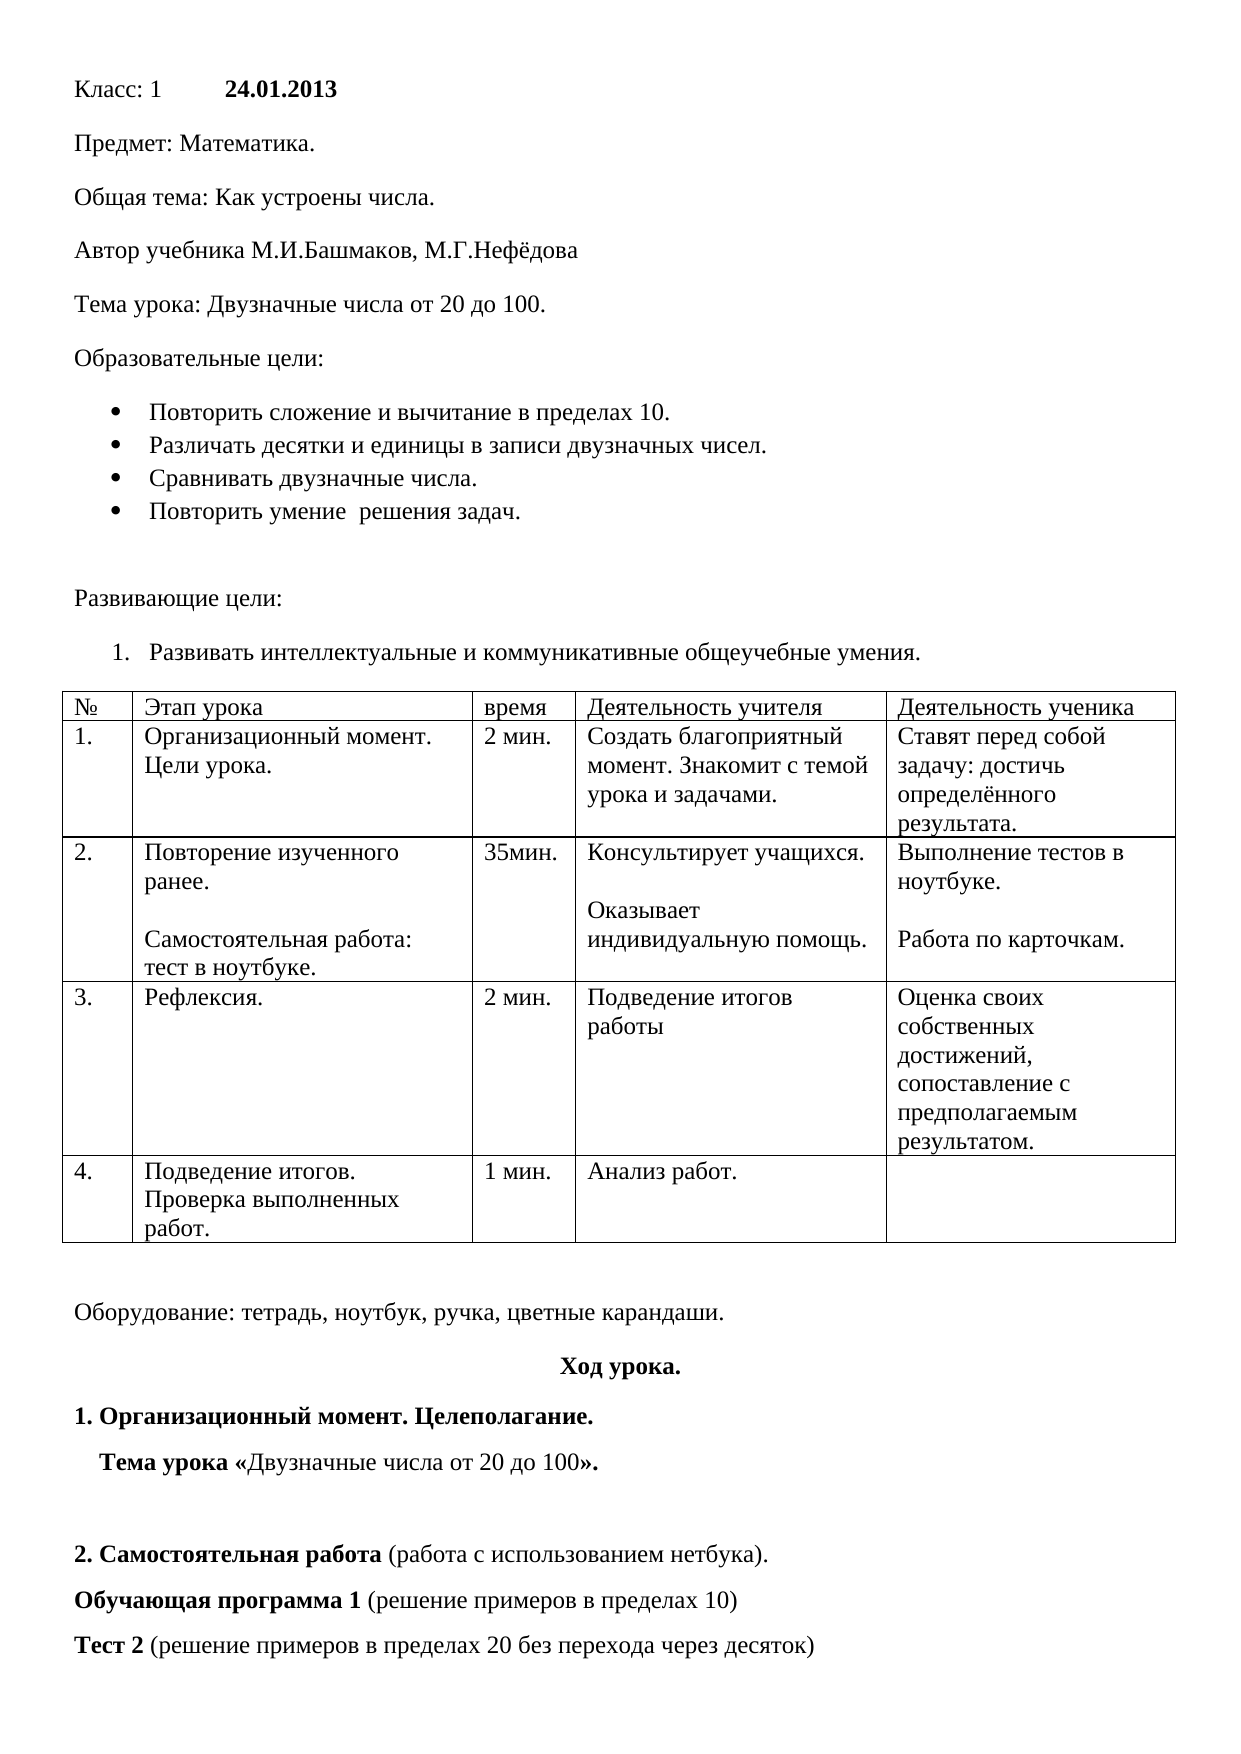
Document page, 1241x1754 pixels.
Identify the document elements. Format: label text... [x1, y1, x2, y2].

text Предмет: Математика. [74, 128, 1167, 156]
text Тема урока «Двузначные числа от 20 до 100». [74, 1451, 1167, 1476]
table_cell Повторение изученного ранее. Самостоятельная работа: тест в ноутбуке. [133, 838, 472, 981]
table_cell 4. [63, 1156, 132, 1242]
table_header № [63, 692, 132, 720]
text Ход урока. [74, 1351, 1167, 1379]
table_cell 2. [63, 838, 132, 981]
table_cell Оценка своих собственных достижений, сопоставление с предполагаемым результатом. [887, 982, 1175, 1155]
table_cell Рефлексия. [133, 982, 472, 1155]
list Различать десятки и единицы в записи двузначных чисел. [111, 430, 1167, 459]
table_cell Консультирует учащихся. Оказывает индивидуальную помощь. [576, 838, 886, 981]
table_header время [473, 692, 575, 720]
text Оборудование: тетрадь, ноутбук, ручка, цветные карандаши. [74, 1297, 1167, 1326]
table_cell Выполнение тестов в ноутбуке. Работа по карточкам. [887, 838, 1175, 981]
table_cell Анализ работ. [576, 1156, 886, 1242]
table_cell Подведение итогов. Проверка выполненных работ. [133, 1156, 472, 1242]
list Развивать интеллектуальные и коммуникативные общеучебные умения. [111, 637, 1167, 666]
text Развивающие цели: [74, 583, 1167, 612]
list Сравнивать двузначные числа. [111, 463, 1167, 492]
list Повторить сложение и вычитание в пределах 10. [111, 397, 1167, 426]
table_cell 3. [63, 982, 132, 1155]
table_cell 1 мин. [473, 1156, 575, 1242]
table_header Деятельность учителя [576, 692, 886, 720]
text Тема урока: Двузначные числа от 20 до 100. [74, 289, 1167, 318]
table_cell Ставят перед собой задачу: достичь определённого результата. [887, 721, 1175, 836]
table_cell 2 мин. [473, 721, 575, 836]
text Тест 2 (решение примеров в пределах 20 без перехода через десяток) [74, 1634, 1167, 1659]
table_cell 2 мин. [473, 982, 575, 1155]
table_header Этап урока [133, 692, 472, 720]
table_cell 35мин. [473, 838, 575, 981]
text Общая тема: Как устроены числа. [74, 182, 1167, 210]
table_cell Подведение итогов работы [576, 982, 886, 1155]
table_cell Организационный момент. Цели урока. [133, 721, 472, 836]
text 1. Организационный момент. Целеполагание. [74, 1405, 1167, 1430]
table_cell 1. [63, 721, 132, 836]
text Обучающая программа 1 (решение примеров в пределах 10) [74, 1588, 1167, 1613]
table_cell [887, 1156, 1175, 1242]
table_header Деятельность ученика [887, 692, 1175, 720]
text 2. Самостоятельная работа (работа с использованием нетбука). [74, 1542, 1167, 1567]
table_cell Создать благоприятный момент. Знакомит с темой урока и задачами. [576, 721, 886, 836]
text Образовательные цели: [74, 343, 1167, 372]
text Автор учебника М.И.Башмаков, М.Г.Нефёдова [74, 235, 1167, 264]
list Повторить умение решения задач. [111, 496, 1167, 525]
text Класс: 1 24.01.2013 [74, 74, 1167, 103]
